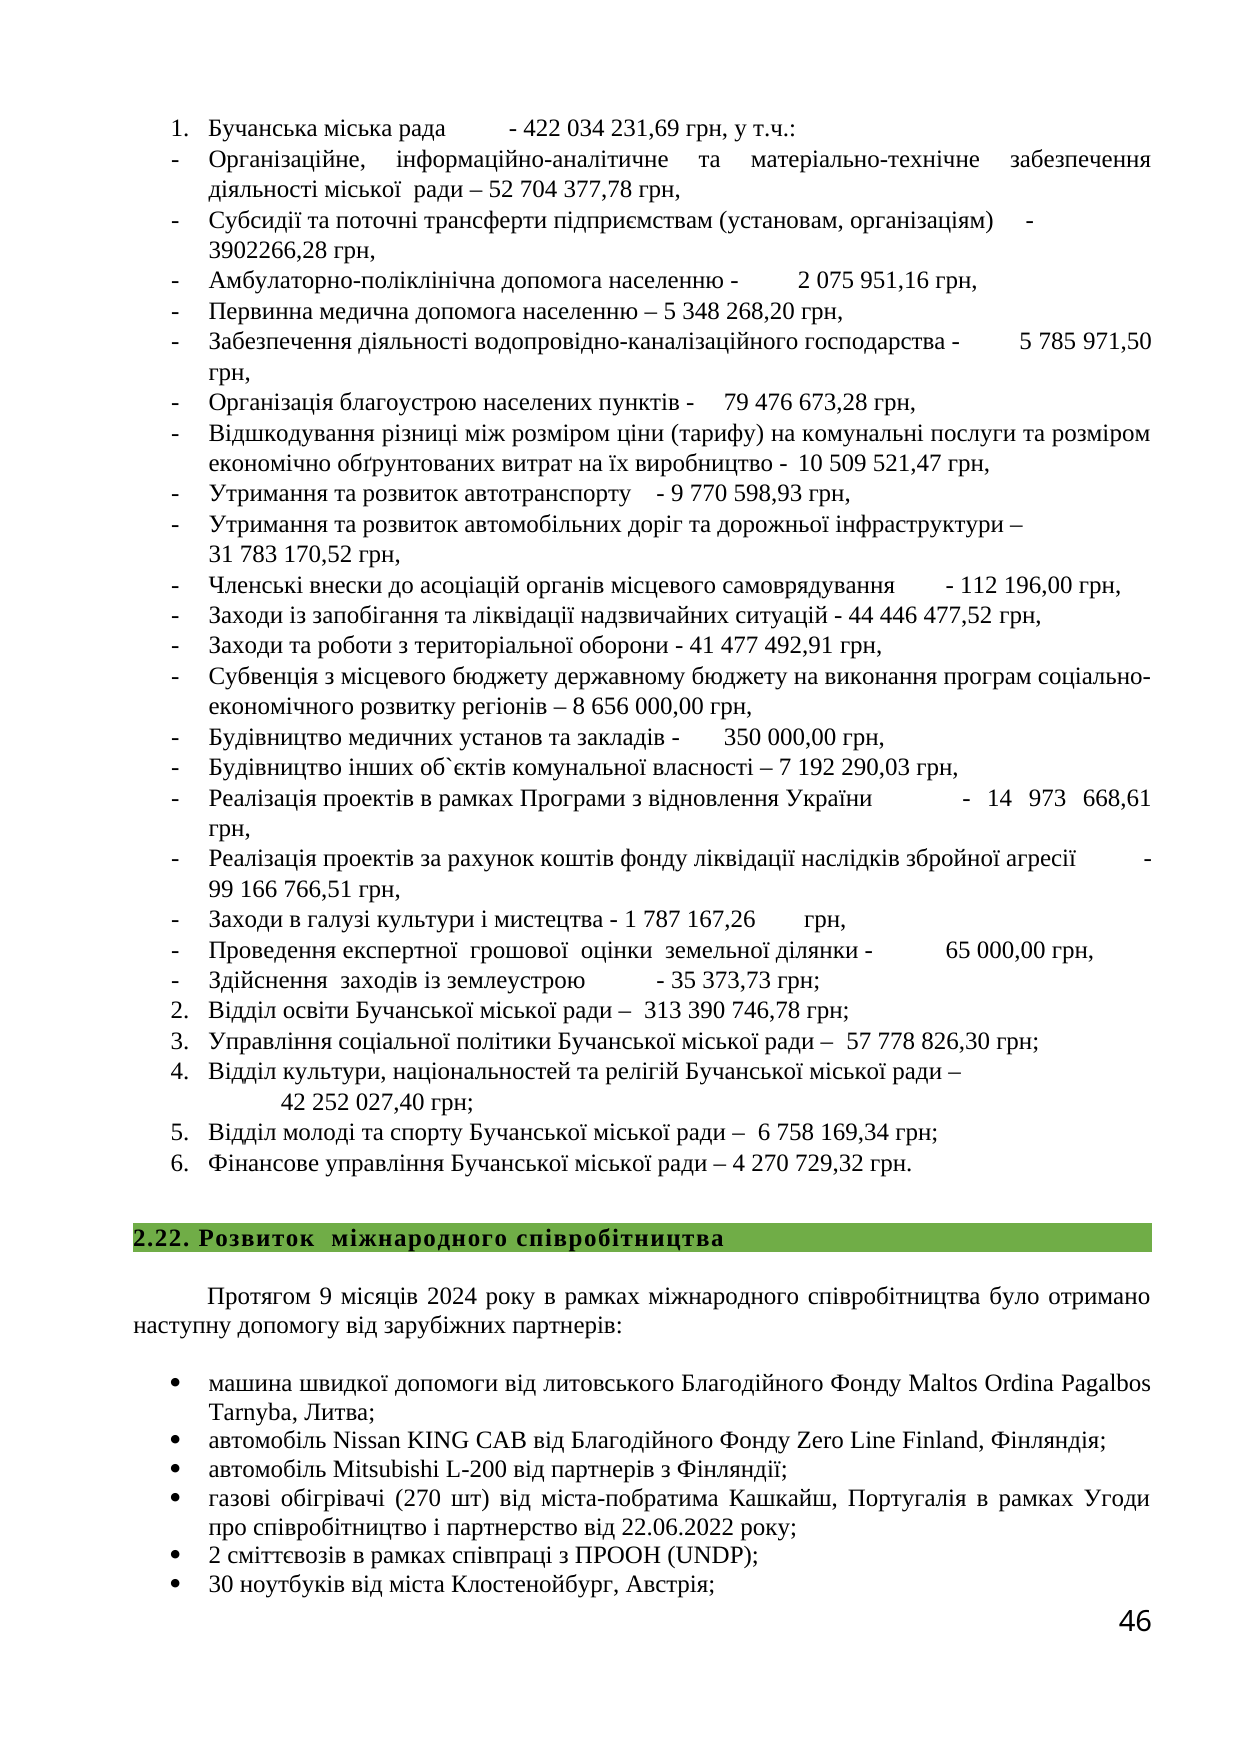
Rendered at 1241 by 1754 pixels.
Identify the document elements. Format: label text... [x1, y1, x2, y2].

list Відділ освіти Бучанської міської ради – 313 390 746,78 грн; [170, 996, 1152, 1024]
list Організація благоустрою населених пунктів - 79 476 673,28 грн, [171, 387, 1152, 416]
list машина швидкої допомоги від литовського Благодійного Фонду Maltos Ordina Pagalbos Tarnyba, Литва; [171, 1368, 1152, 1426]
text Протягом 9 місяців 2024 року в рамках міжнародного співробітництва було отримано наступну допомогу від зарубіжних партнерів: [133, 1281, 1152, 1339]
list Первинна медична допомога населенню – 5 348 268,20 грн, [171, 296, 1152, 325]
list Субвенція з місцевого бюджету державному бюджету на виконання програм соціально-економічного розвитку регіонів – 8 656 000,00 грн, [171, 661, 1152, 720]
list Субсидії та поточні трансферти підприємствам (установам, організаціям) - 3902266,28 грн, [171, 205, 1152, 264]
list автомобіль Nissan KING CAB від Благодійного Фонду Zero Line Finland, Фінляндія; [171, 1455, 1152, 1483]
list Заходи із запобігання та ліквідації надзвичайних ситуацій - 44 446 477,52 грн, [171, 600, 1152, 629]
list Організаційне, інформаційно-аналітичне та матеріально-технічне забезпечення діяльності міської ради – 52 704 377,78 грн, [171, 144, 1152, 203]
list 42 252 027,40 грн; [208, 1087, 1152, 1116]
list Здійснення заходів із землеустрою - 35 373,73 грн; [171, 965, 1152, 994]
list Реалізація проектів за рахунок коштів фонду ліквідації наслідків збройної агресії - 99 166 766,51 грн, [171, 843, 1152, 903]
list Утримання та розвиток автомобільних доріг та дорожньої інфраструктури – [171, 509, 1152, 538]
list Заходи та роботи з територіальної оборони - 41 477 492,91 грн, [171, 631, 1152, 659]
list Відділ молоді та спорту Бучанської міської ради – 6 758 169,34 грн; [170, 1117, 1152, 1146]
list Заходи в галузі культури і мистецтва - 1 787 167,26 грн, [171, 904, 1152, 933]
list Забезпечення діяльності водопровідно-каналізаційного господарства - 5 785 971,50 грн, [171, 326, 1152, 386]
list Реалізація проектів в рамках Програми з відновлення України - 14 973 668,61 грн, [171, 783, 1152, 842]
list Утримання та розвиток автотранспорту - 9 770 598,93 грн, [171, 478, 1152, 507]
list Фінансове управління Бучанської міської ради – 4 270 729,32 грн. [170, 1148, 1152, 1176]
list Будівництво медичних установ та закладів - 350 000,00 грн, [171, 722, 1152, 751]
subtitle 2.22. Розвиток міжнародного співробітництва [133, 1223, 1152, 1252]
list Відділ культури, національностей та релігій Бучанської міської ради – [170, 1056, 1152, 1085]
list 31 783 170,52 грн, [208, 539, 1152, 568]
list Управління соціальної політики Бучанської міської ради – 57 778 826,30 грн; [170, 1026, 1152, 1055]
list Амбулаторно-поліклінічна допомога населенню - 2 075 951,16 грн, [171, 266, 1152, 294]
list Бучанська міська рада - 422 034 231,69 грн, у т.ч.: [170, 113, 1152, 142]
list Будівництво інших об`єктів комунальної власності – 7 192 290,03 грн, [171, 752, 1152, 781]
list Членські внески до асоціацій органів місцевого самоврядування - 112 196,00 грн, [171, 570, 1152, 598]
list автомобіль Mitsubishi L-200 від партнерів з Фінляндії; [171, 1513, 1152, 1541]
list Проведення експертної грошової оцінки земельної ділянки - 65 000,00 грн, [171, 935, 1152, 963]
list Відшкодування різниці між розміром ціни (тарифу) на комунальні послуги та розміром економічно обґрунтованих витрат на їх виробництво - 10 509 521,47 грн, [171, 418, 1152, 477]
